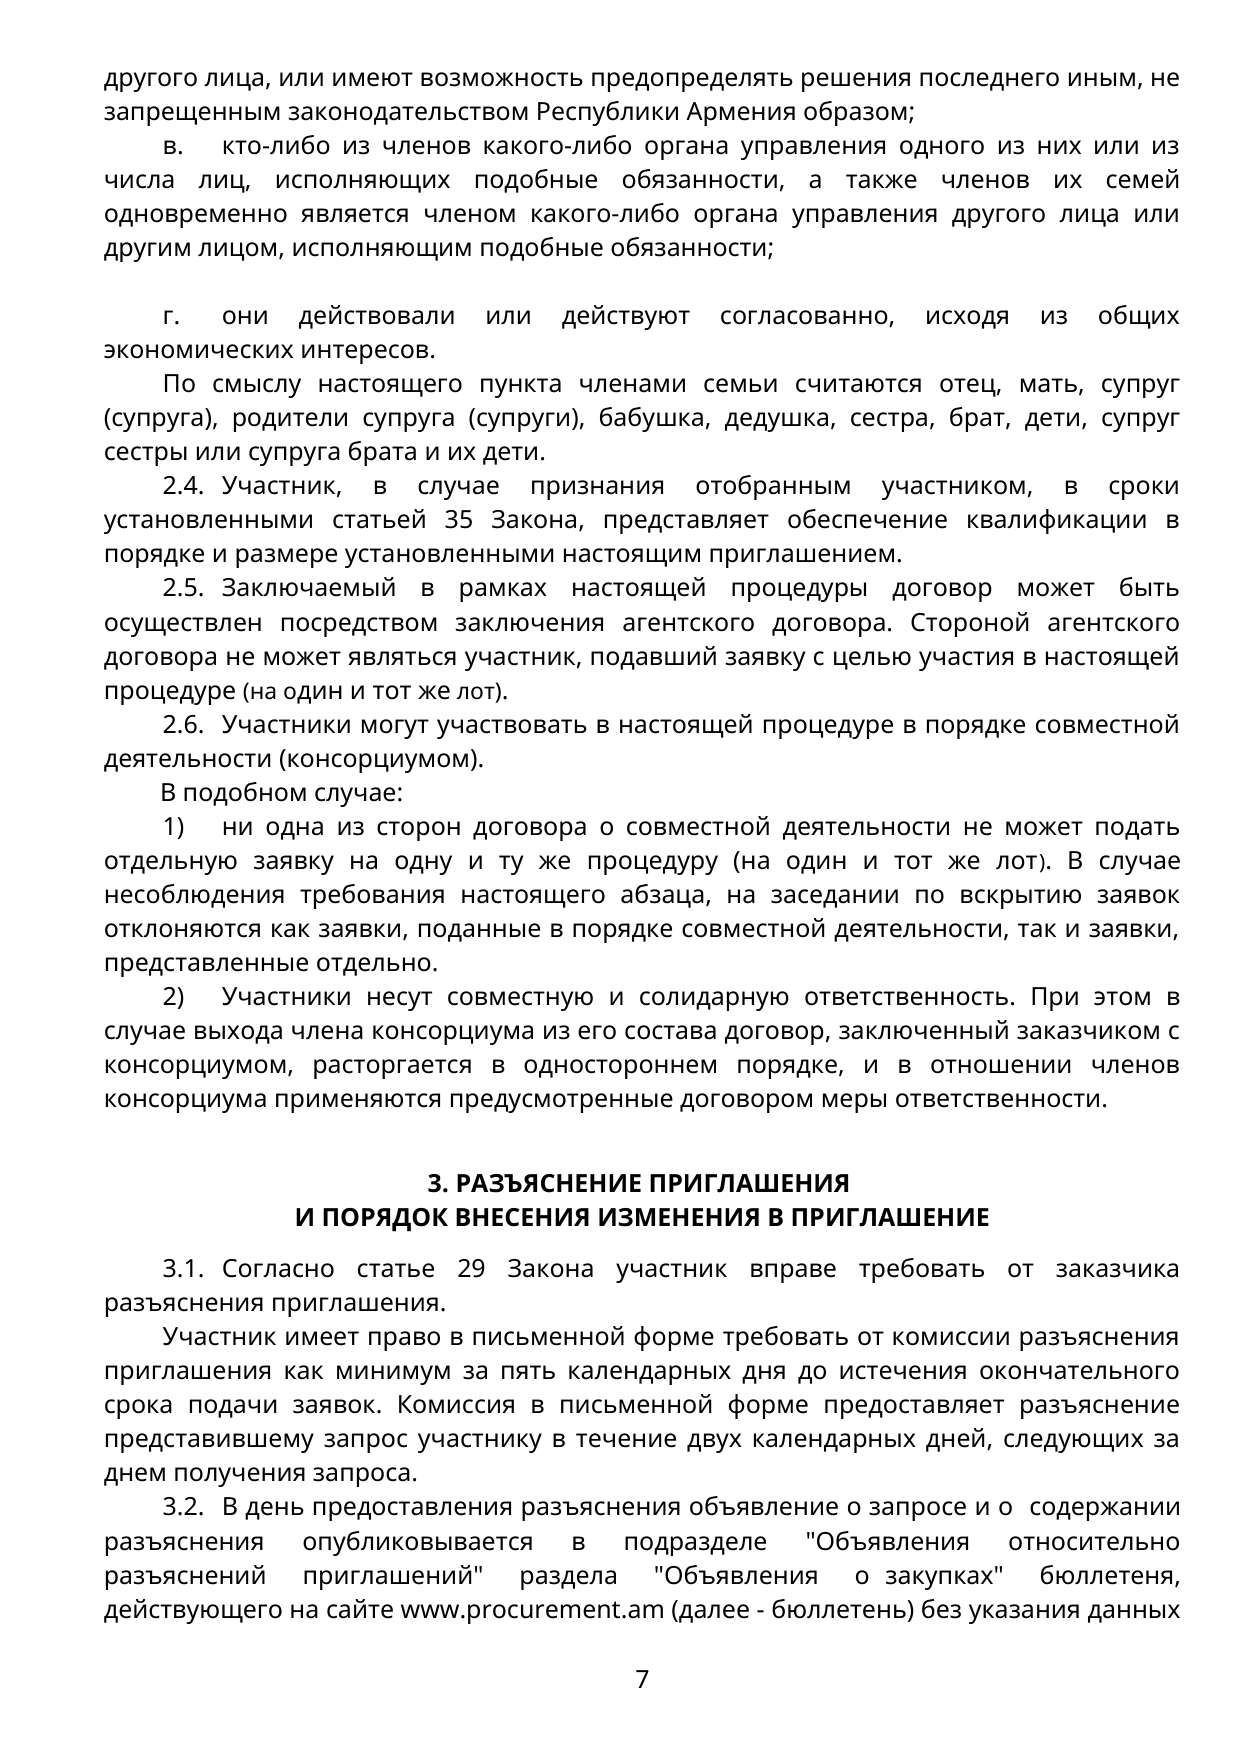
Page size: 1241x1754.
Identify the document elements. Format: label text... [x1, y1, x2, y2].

text 3.1. Согласно статье 29 Закона участник вправе требовать от заказчика разъяснения приглашения. [103, 1251, 1181, 1319]
text 2.5. Заключаемый в рамках настоящей процедуры договор может быть осуществлен посредством заключения агентского договора. Стороной агентского договора не может являться участник, подавший заявку с целью участия в настоящей процедуре (на один и тот же лот). [103, 570, 1181, 706]
text 2.6. Участники могут участвовать в настоящей процедуре в порядке совместной деятельности (консорциумом). [103, 706, 1181, 774]
text 2) Участники несут совместную и солидарную ответственность. При этом в случае выхода члена консорциума из его состава договор, заключенный заказчиком с консорциумом, расторгается в одностороннем порядке, и в отношении членов консорциума применяются предусмотренные договором меры ответственности. [103, 979, 1181, 1115]
text Участник имеет право в письменной форме требовать от комиссии разъяснения приглашения как минимум за пять календарных дня до истечения окончательного срока подачи заявок. Комиссия в письменной форме предоставляет разъяснение представившему запрос участнику в течение двух календарных дней, следующих за днем получения запроса. [103, 1319, 1181, 1489]
text в. кто-либо из членов какого-либо органа управления одного из них или из числа лиц, исполняющих подобные обязанности, а также членов их семей одновременно является членом какого-либо органа управления другого лица или другим лицом, исполняющим подобные обязанности; [103, 127, 1181, 263]
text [103, 59, 1181, 127]
text 2.4. Участник, в случае признания отобранным участником, в сроки установленными статьей 35 Закона, представляет обеспечение квалификации в порядке и размере установленными настоящим приглашением. [103, 468, 1181, 570]
text В подобном случае: [103, 774, 1181, 808]
text 1) ни одна из сторон договора о совместной деятельности не может подать отдельную заявку на одну и ту же процедуру (на один и тот же лот). В случае несоблюдения требования настоящего абзаца, на заседании по вскрытию заявок отклоняются как заявки, поданные в порядке совместной деятельности, так и заявки, представленные отдельно. [103, 808, 1181, 979]
text По смыслу настоящего пункта членами семьи считаются отец, мать, супруг (супруга), родители супруга (супруги), бабушка, дедушка, сестра, брат, дети, супруг сестры или супруга брата и их дети. [103, 366, 1181, 468]
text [103, 1489, 1181, 1626]
text 3. РАЗЪЯСНЕНИЕ ПРИГЛАШЕНИЯ И ПОРЯДОК ВНЕСЕНИЯ ИЗМЕНЕНИЯ В ПРИГЛАШЕНИЕ [103, 1166, 1181, 1234]
text г. они действовали или действуют согласованно, исходя из общих экономических интересов. [103, 298, 1181, 366]
